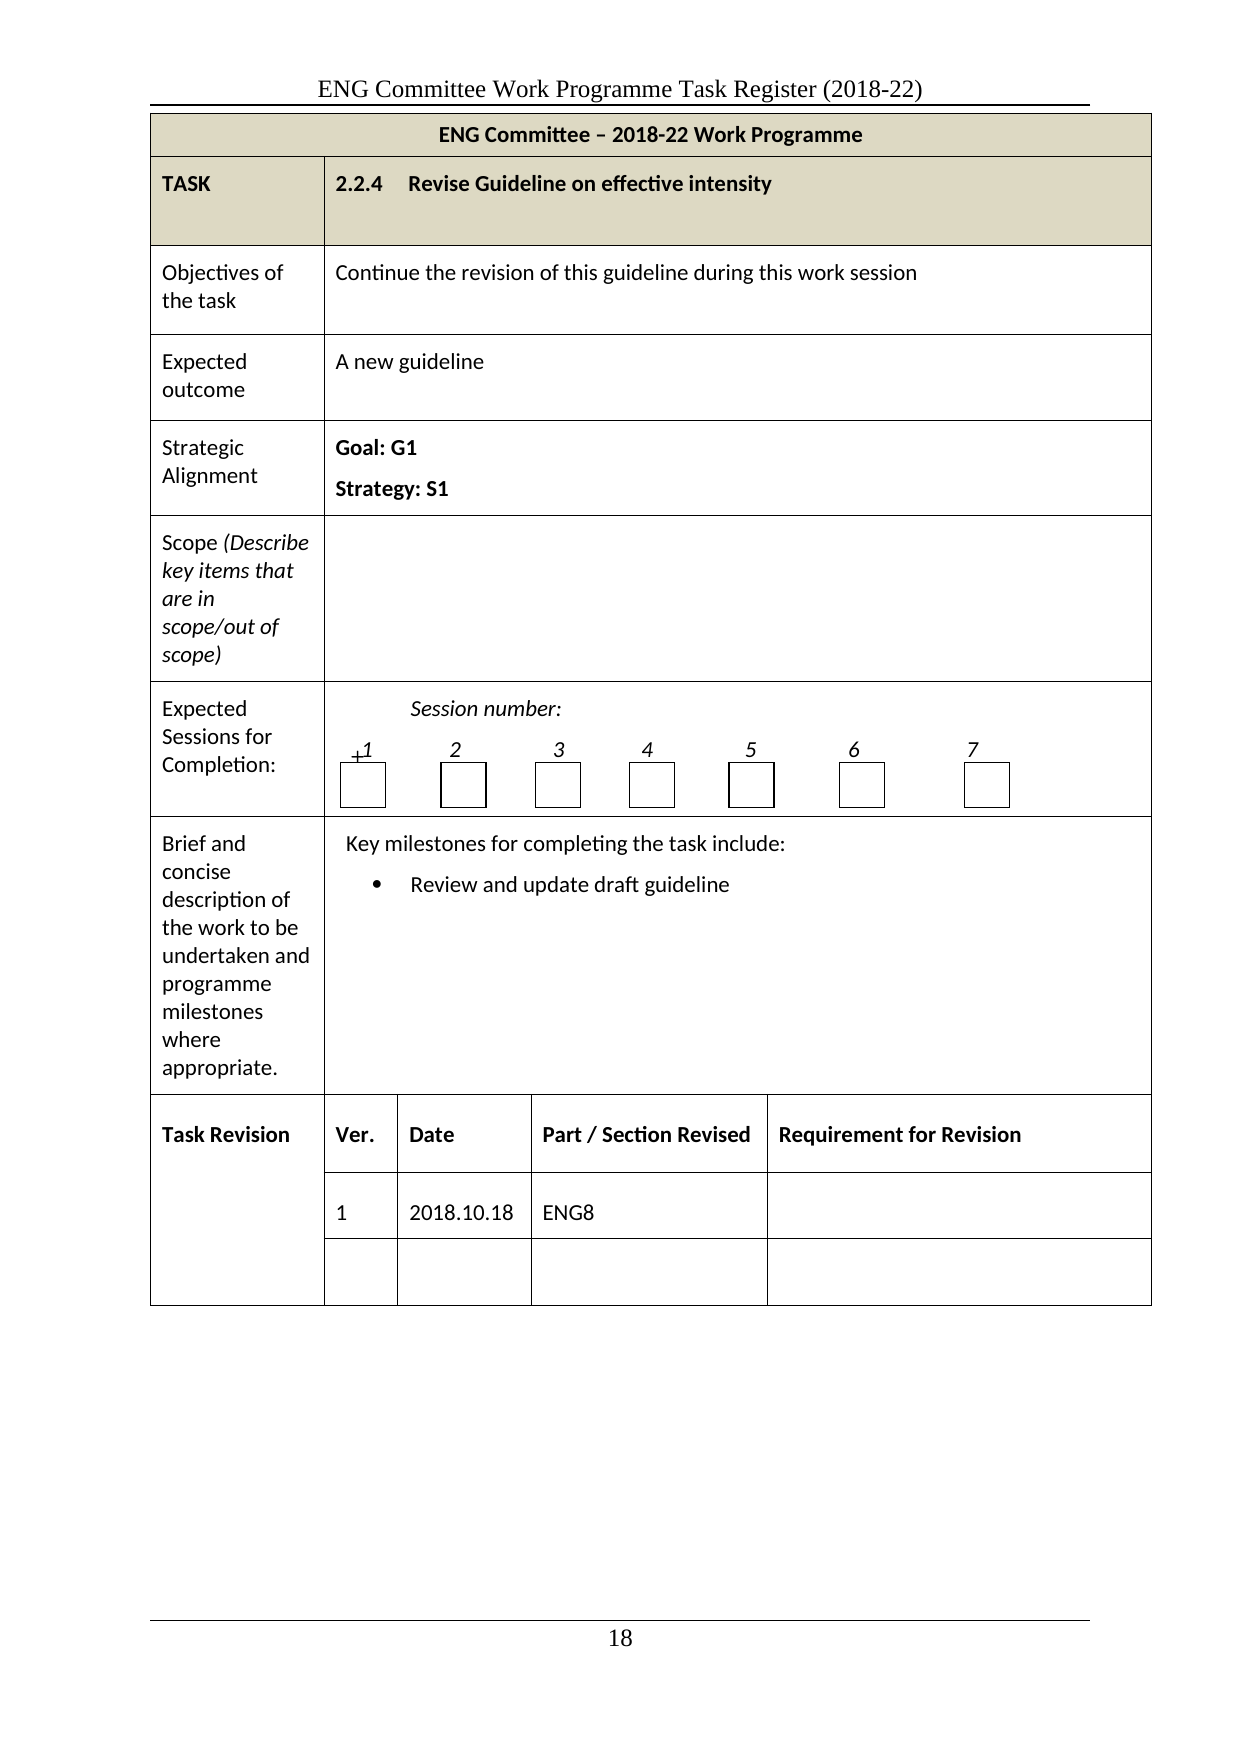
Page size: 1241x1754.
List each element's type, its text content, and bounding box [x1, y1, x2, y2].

table_cell [768, 1239, 1151, 1305]
table_cell [398, 1239, 531, 1305]
table_cell Expected outcome [151, 335, 324, 420]
table_cell Key milestones for completing the task include: Review and update draft guideline [325, 817, 1151, 1094]
table_cell 2.2.4 Revise Guideline on effective intensity [325, 157, 1151, 245]
table_cell Task Revision [151, 1095, 324, 1305]
table_cell [768, 1173, 1151, 1238]
table_header ENG Committee – 2018-22 Work Programme [151, 114, 1151, 156]
table_cell TASK [151, 157, 324, 245]
table_cell Objectives of the task [151, 246, 324, 334]
table_cell Session number: 1 2 3 4 5 6 7 [325, 682, 1151, 816]
table_cell Expected Sessions for Completion: [151, 682, 324, 816]
table_cell [532, 1239, 767, 1305]
table_cell Date [398, 1095, 531, 1172]
table_cell Strategic Alignment [151, 421, 324, 514]
table_cell Ver. [325, 1095, 397, 1172]
table_cell 2018.10.18 [398, 1173, 531, 1238]
table_cell [325, 516, 1151, 681]
table_cell ENG8 [532, 1173, 767, 1238]
table_cell Goal: G1 Strategy: S1 [325, 421, 1151, 514]
table_cell Brief and concise description of the work to be undertaken and programme milestones where appropriate. [151, 817, 324, 1094]
table_cell Continue the revision of this guideline during this work session [325, 246, 1151, 334]
table_cell 1 [325, 1173, 397, 1238]
table_cell Part / Section Revised [532, 1095, 767, 1172]
table_cell [325, 1239, 397, 1305]
table_cell Requirement for Revision [768, 1095, 1151, 1172]
table_cell Scope (Describe key items that are in scope/out of scope) [151, 516, 324, 681]
table_cell A new guideline [325, 335, 1151, 420]
